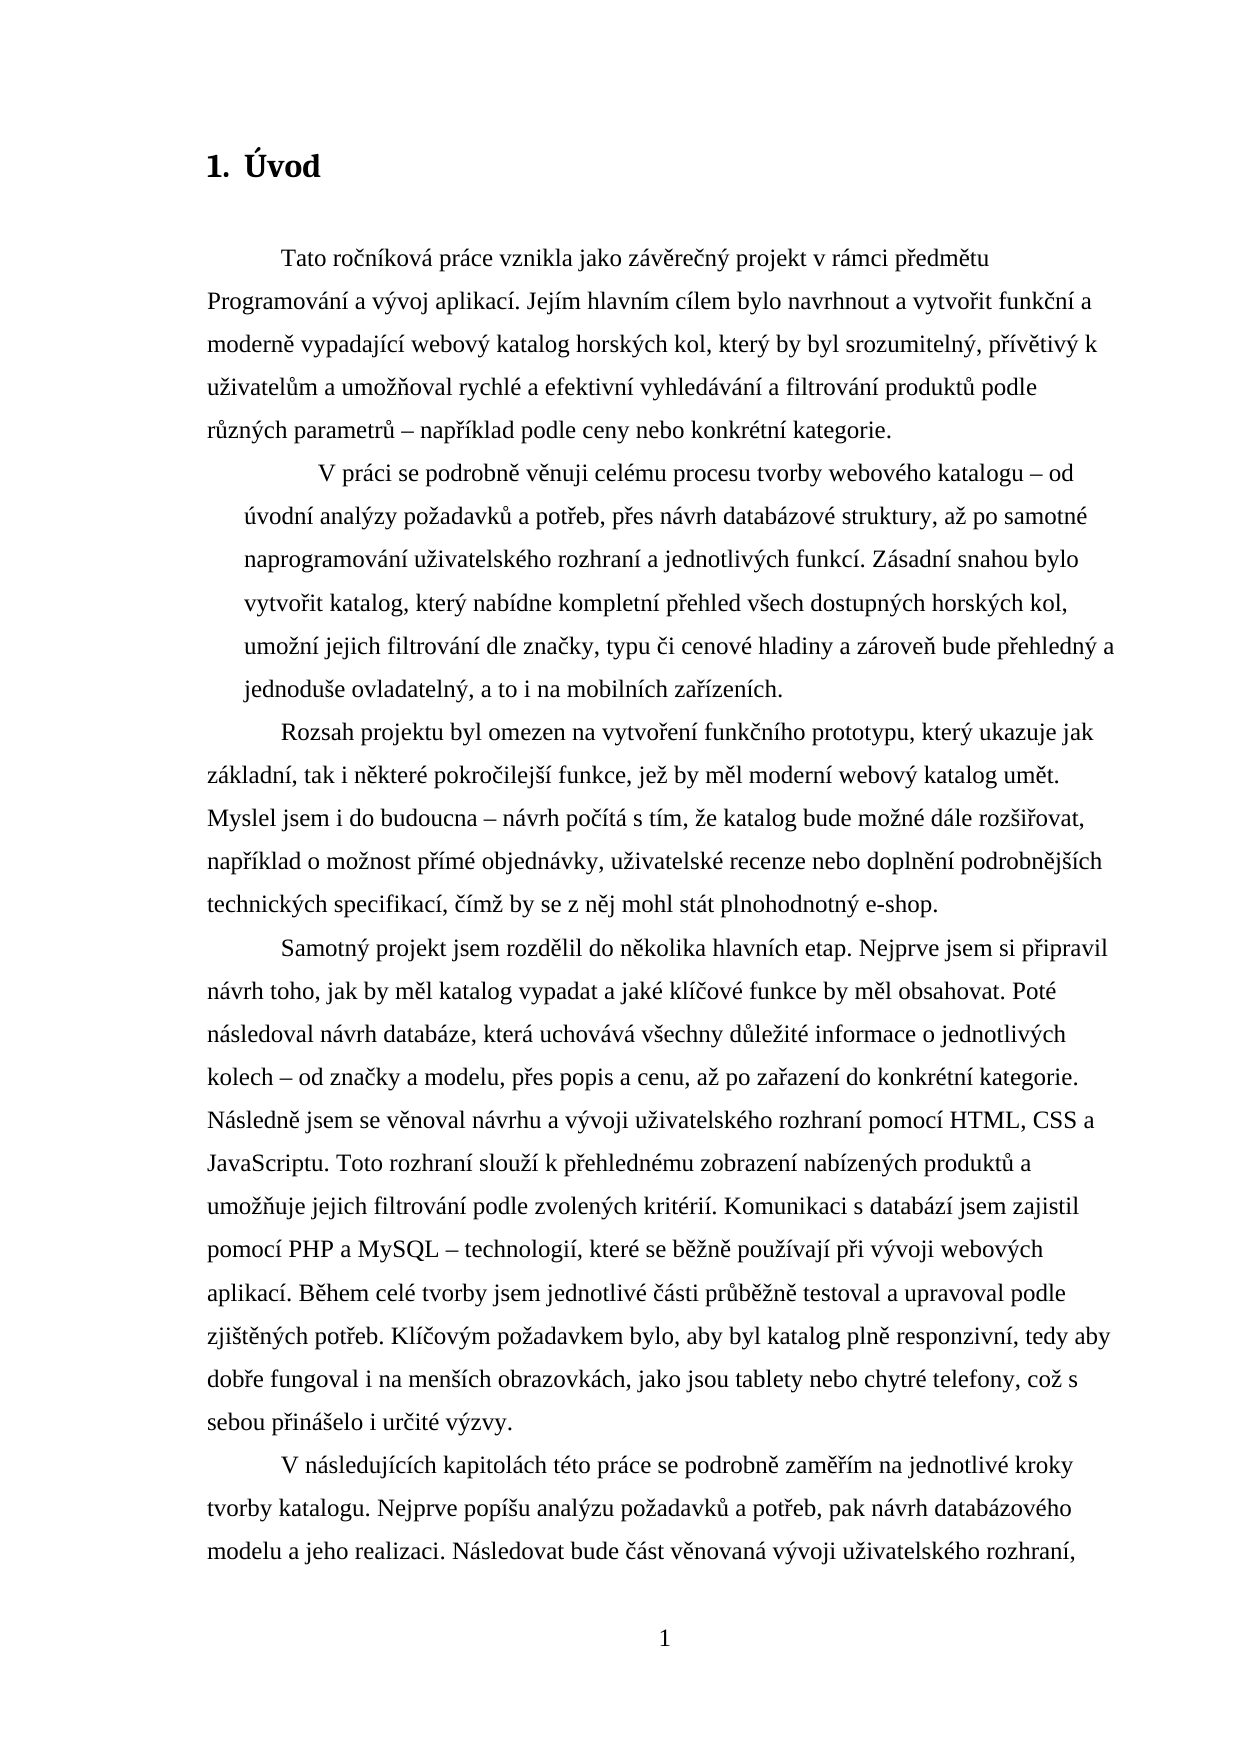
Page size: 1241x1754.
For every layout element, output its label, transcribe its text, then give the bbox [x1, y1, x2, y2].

text Rozsah projektu byl omezen na vytvoření funkčního prototypu, který ukazuje jak základní, tak i některé pokročilejší funkce, jež by měl moderní webový katalog umět. Myslel jsem i do budoucna – návrh počítá s tím, že katalog bude možné dále rozšiřovat, například o možnost přímé objednávky, uživatelské recenze nebo doplnění podrobnějších technických specifikací, čímž by se z něj mohl stát plnohodnotný e-shop. [207, 717, 1122, 918]
text V práci se podrobně věnuji celému procesu tvorby webového katalogu – od úvodní analýzy požadavků a potřeb, přes návrh databázové struktury, až po samotné naprogramování uživatelského rozhraní a jednotlivých funkcí. Zásadní snahou bylo vytvořit katalog, který nabídne kompletní přehled všech dostupných horských kol, umožní jejich filtrování dle značky, typu či cenové hladiny a zároveň bude přehledný a jednoduše ovladatelný, a to i na mobilních zařízeních. [244, 458, 1122, 703]
subtitle Úvod [207, 148, 1122, 186]
text Tato ročníková práce vznikla jako závěrečný projekt v rámci předmětu Programování a vývoj aplikací. Jejím hlavním cílem bylo navrhnout a vytvořit funkční a moderně vypadající webový katalog horských kol, který by byl srozumitelný, přívětivý k uživatelům a umožňoval rychlé a efektivní vyhledávání a filtrování produktů podle různých parametrů – například podle ceny nebo konkrétní kategorie. [207, 243, 1122, 444]
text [207, 1450, 1122, 1565]
text Samotný projekt jsem rozdělil do několika hlavních etap. Nejprve jsem si připravil návrh toho, jak by měl katalog vypadat a jaké klíčové funkce by měl obsahovat. Poté následoval návrh databáze, která uchovává všechny důležité informace o jednotlivých kolech – od značky a modelu, přes popis a cenu, až po zařazení do konkrétní kategorie. Následně jsem se věnoval návrhu a vývoji uživatelského rozhraní pomocí HTML, CSS a JavaScriptu. Toto rozhraní slouží k přehlednému zobrazení nabízených produktů a umožňuje jejich filtrování podle zvolených kritérií. Komunikaci s databází jsem zajistil pomocí PHP a MySQL – technologií, které se běžně používají při vývoji webových aplikací. Během celé tvorby jsem jednotlivé části průběžně testoval a upravoval podle zjištěných potřeb. Klíčovým požadavkem bylo, aby byl katalog plně responzivní, tedy aby dobře fungoval i na menších obrazovkách, jako jsou tablety nebo chytré telefony, což s sebou přinášelo i určité výzvy. [207, 933, 1122, 1436]
